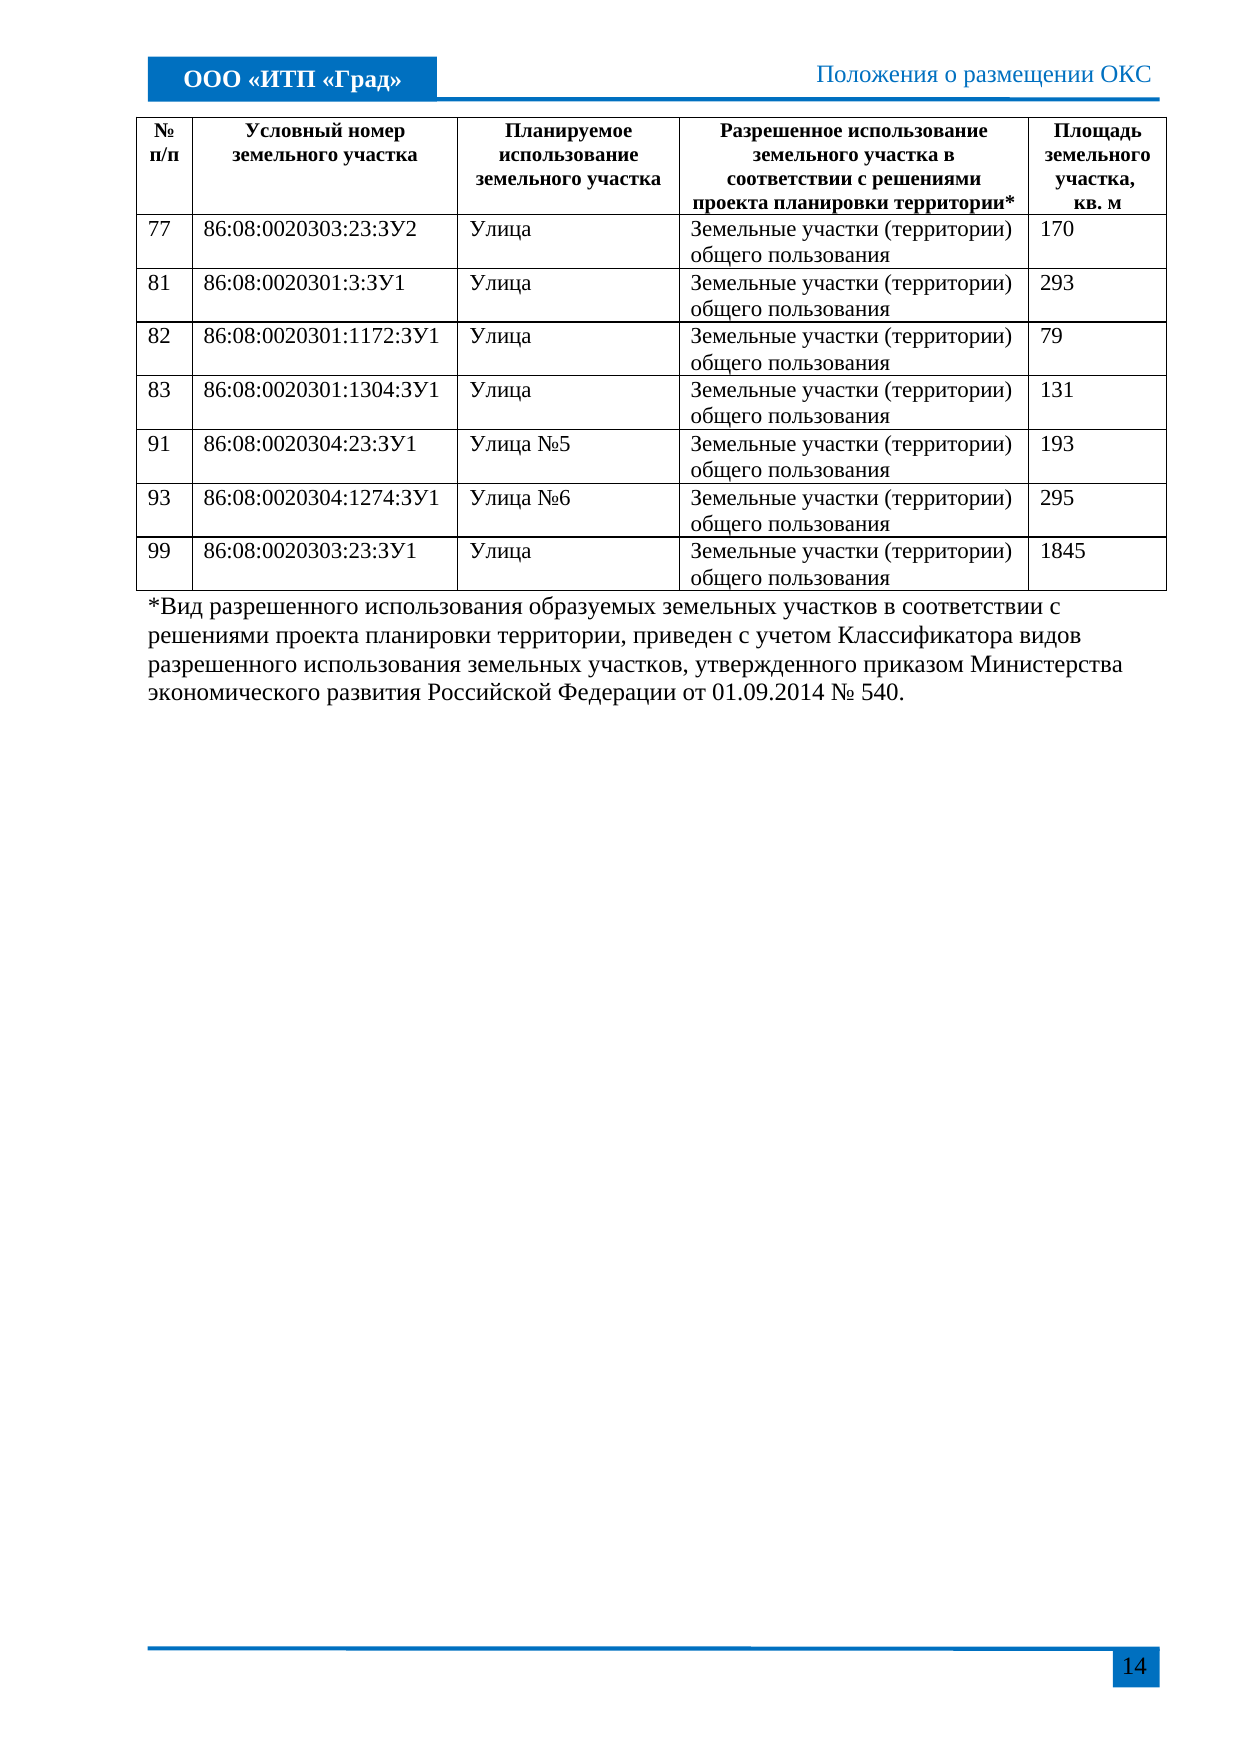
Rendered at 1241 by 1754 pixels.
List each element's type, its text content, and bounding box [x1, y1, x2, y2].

table_cell 77 [137, 215, 192, 268]
table_cell 81 [137, 269, 192, 321]
table_cell Улица №6 [458, 484, 679, 536]
table_cell Земельные участки (территории) общего пользования [680, 323, 1028, 375]
table_cell Земельные участки (территории) общего пользования [680, 484, 1028, 536]
table_cell 79 [1029, 323, 1166, 375]
table_cell 82 [137, 323, 192, 375]
table_header Условный номер земельного участка [193, 118, 457, 214]
table_header Планируемое использование земельного участка [458, 118, 679, 214]
table_cell 295 [1029, 484, 1166, 536]
table_cell Улица №5 [458, 430, 679, 483]
table_cell Улица [458, 323, 679, 375]
table_cell 293 [1029, 269, 1166, 321]
table_cell 86:08:0020301:1304:ЗУ1 [193, 376, 457, 429]
table_cell 170 [1029, 215, 1166, 268]
table_cell 99 [137, 538, 192, 590]
table_cell 86:08:0020301:1172:ЗУ1 [193, 323, 457, 375]
table_cell Земельные участки (территории) общего пользования [680, 430, 1028, 483]
table_cell 131 [1029, 376, 1166, 429]
table_cell 1845 [1029, 538, 1166, 590]
table_cell 86:08:0020304:1274:ЗУ1 [193, 484, 457, 536]
table_cell Улица [458, 538, 679, 590]
text *Вид разрешенного использования образуемых земельных участков в соответствии с решениями проекта планировки территории, приведен с учетом Классификатора видов разрешенного использования земельных участков, утвержденного приказом Министерства экономического развития Российской Федерации от 01.09.2014 № 540. [148, 591, 1152, 706]
table_cell 83 [137, 376, 192, 429]
table_header № п/п [137, 118, 192, 214]
table_cell Улица [458, 376, 679, 429]
table_cell 86:08:0020304:23:ЗУ1 [193, 430, 457, 483]
table_cell 193 [1029, 430, 1166, 483]
table_cell 93 [137, 484, 192, 536]
table_cell 91 [137, 430, 192, 483]
table_cell 86:08:0020303:23:ЗУ2 [193, 215, 457, 268]
table_header Разрешенное использование земельного участка в соответствии с решениями проекта планировки территории* [680, 118, 1028, 214]
table_cell Земельные участки (территории) общего пользования [680, 269, 1028, 321]
table_cell Земельные участки (территории) общего пользования [680, 538, 1028, 590]
table_cell Улица [458, 215, 679, 268]
table_header Площадь земельного участка, кв. м [1029, 118, 1166, 214]
table_cell 86:08:0020303:23:ЗУ1 [193, 538, 457, 590]
table_cell Улица [458, 269, 679, 321]
table_cell 86:08:0020301:3:ЗУ1 [193, 269, 457, 321]
table_cell Земельные участки (территории) общего пользования [680, 215, 1028, 268]
table_cell Земельные участки (территории) общего пользования [680, 376, 1028, 429]
